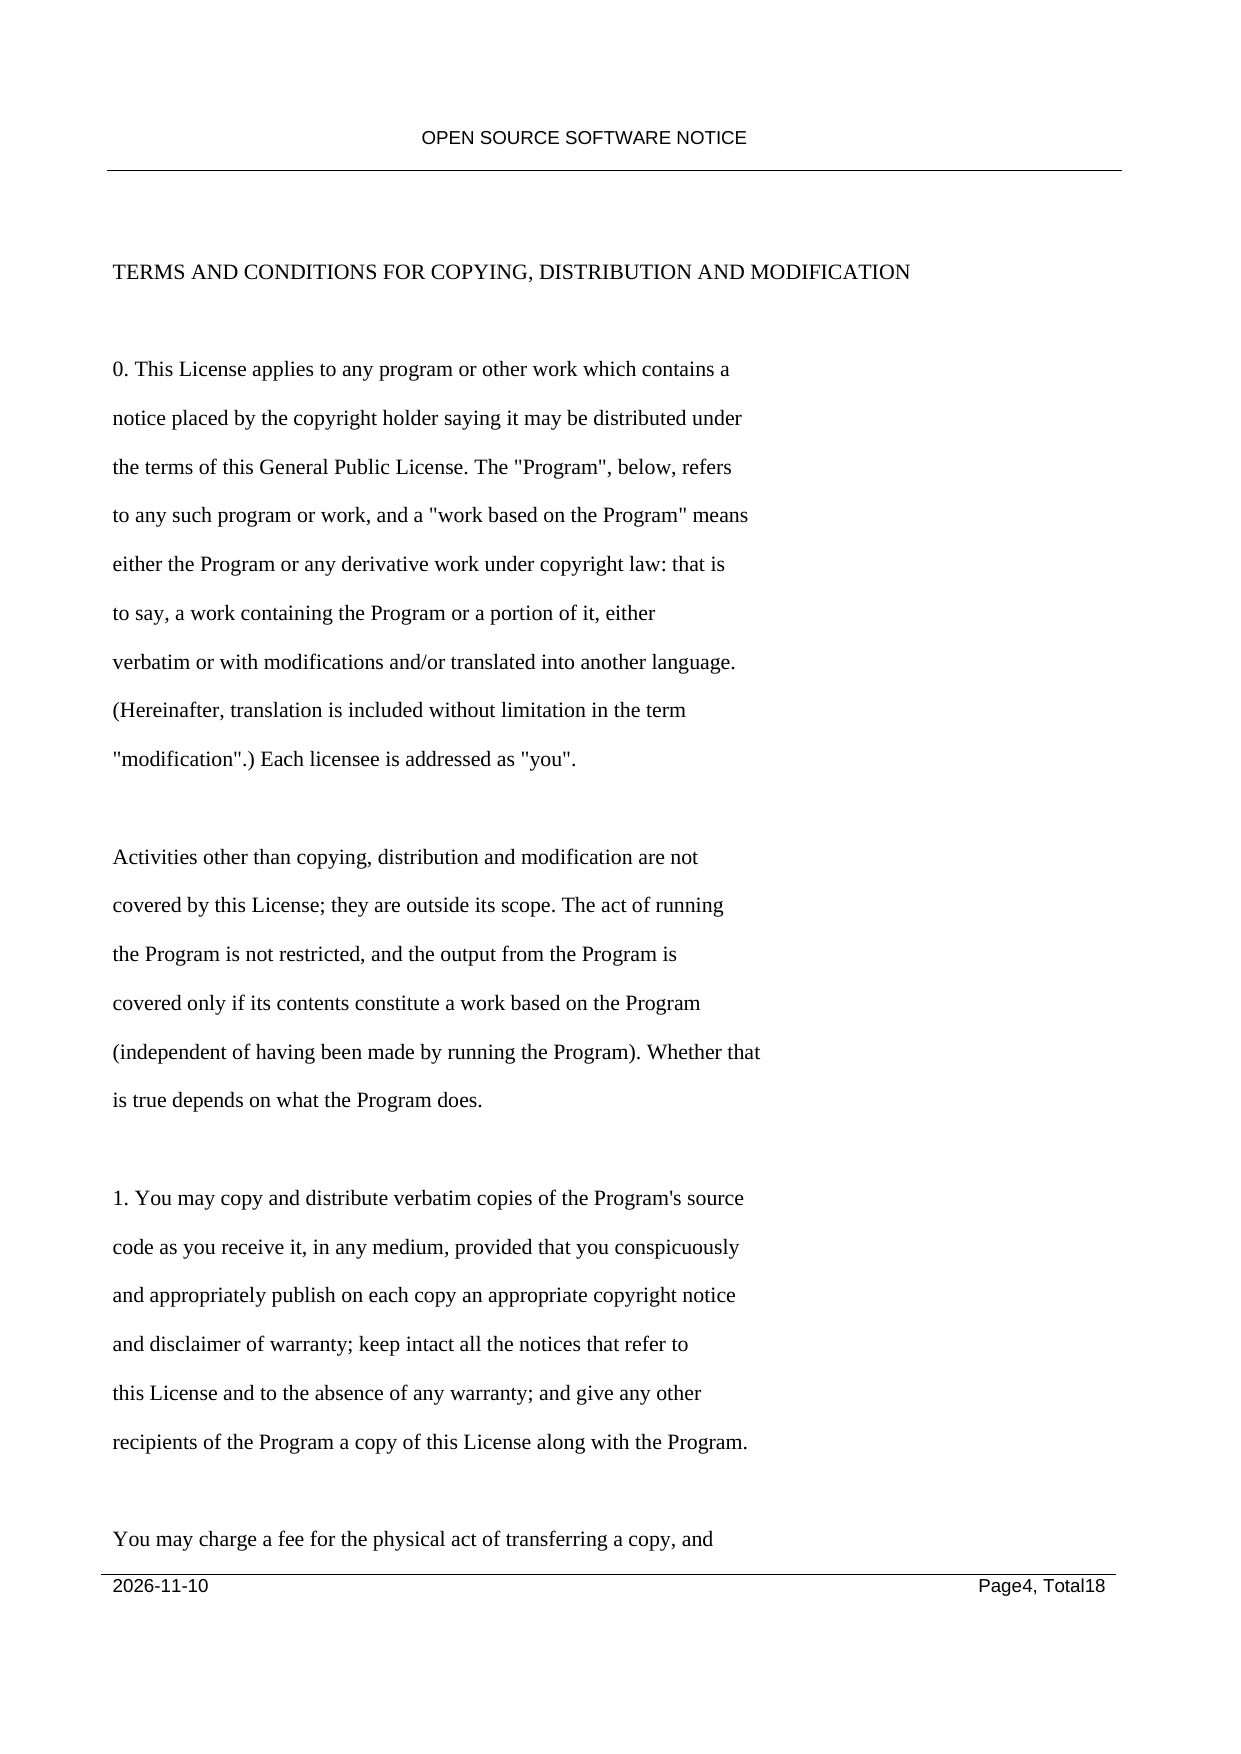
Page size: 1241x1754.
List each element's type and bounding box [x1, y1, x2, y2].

text [112, 206, 1128, 1555]
